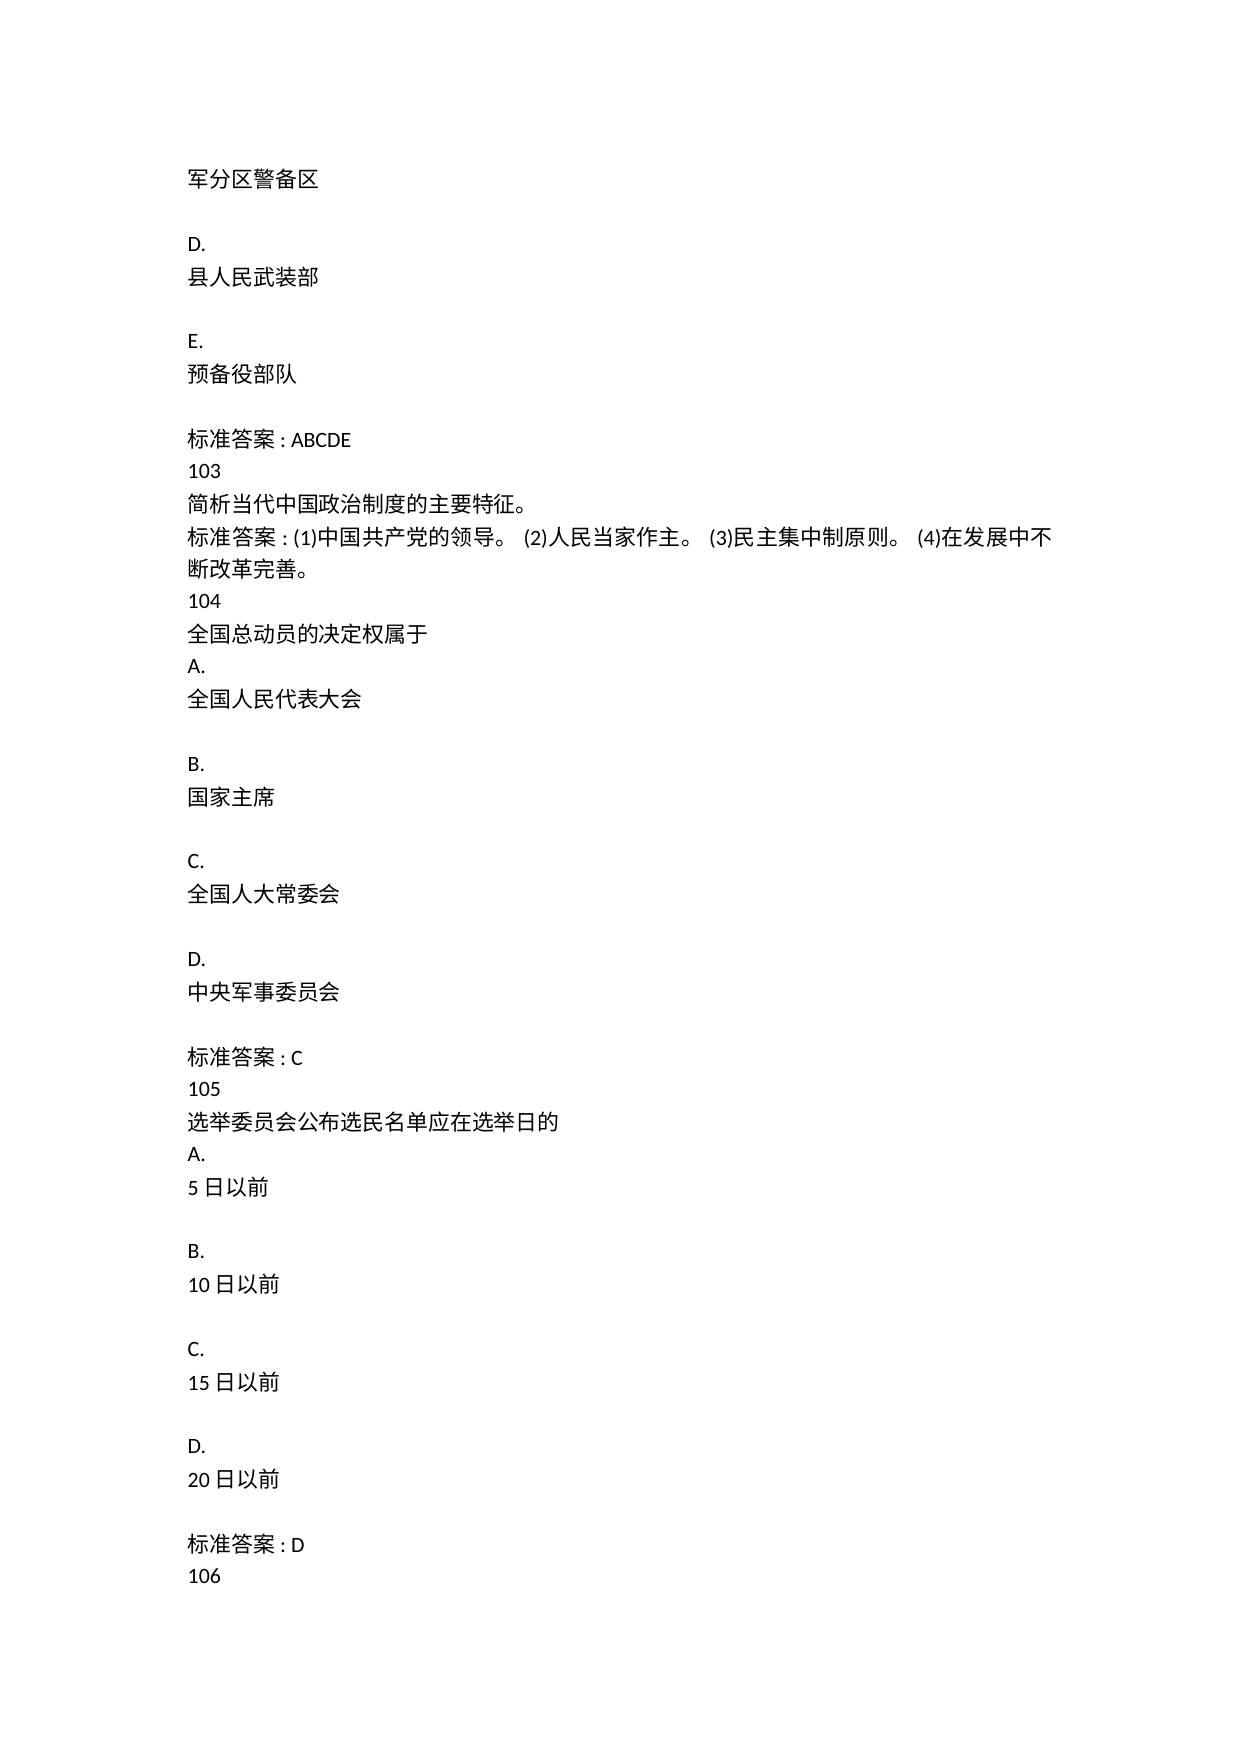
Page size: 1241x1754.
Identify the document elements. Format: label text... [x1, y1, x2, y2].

text E. [187, 324, 1053, 357]
text 标准答案 : C [187, 1039, 1053, 1072]
text A. [187, 1137, 1053, 1169]
text 中央军事委员会 [187, 974, 1053, 1007]
text 标准答案 : D [187, 1527, 1053, 1559]
text 106 [187, 1559, 1053, 1592]
text 标准答案 : ABCDE [187, 422, 1053, 454]
text D. [187, 227, 1053, 259]
text B. [187, 1234, 1053, 1267]
text A. [187, 649, 1053, 682]
text 104 [187, 584, 1053, 617]
text 标准答案 : (1)中国共产党的领导。 (2)人民当家作主。 (3)民主集中制原则。 (4)在发展中不断改革完善。 [187, 519, 1053, 584]
text D. [187, 1429, 1053, 1462]
text 军分区警备区 [187, 162, 1053, 194]
text D. [187, 942, 1053, 974]
text 国家主席 [187, 779, 1053, 812]
text 全国人大常委会 [187, 877, 1053, 909]
text 简析当代中国政治制度的主要特征。 [187, 487, 1053, 519]
text C. [187, 844, 1053, 877]
text 10日以前 [187, 1267, 1053, 1299]
text 20日以前 [187, 1462, 1053, 1494]
text B. [187, 747, 1053, 779]
text 5日以前 [187, 1169, 1053, 1202]
text 15日以前 [187, 1364, 1053, 1397]
text C. [187, 1332, 1053, 1364]
text 选举委员会公布选民名单应在选举日的 [187, 1104, 1053, 1137]
text 全国人民代表大会 [187, 682, 1053, 714]
text 103 [187, 454, 1053, 487]
text 105 [187, 1072, 1053, 1104]
text 全国总动员的决定权属于 [187, 617, 1053, 649]
text 县人民武装部 [187, 259, 1053, 292]
text 预备役部队 [187, 357, 1053, 389]
